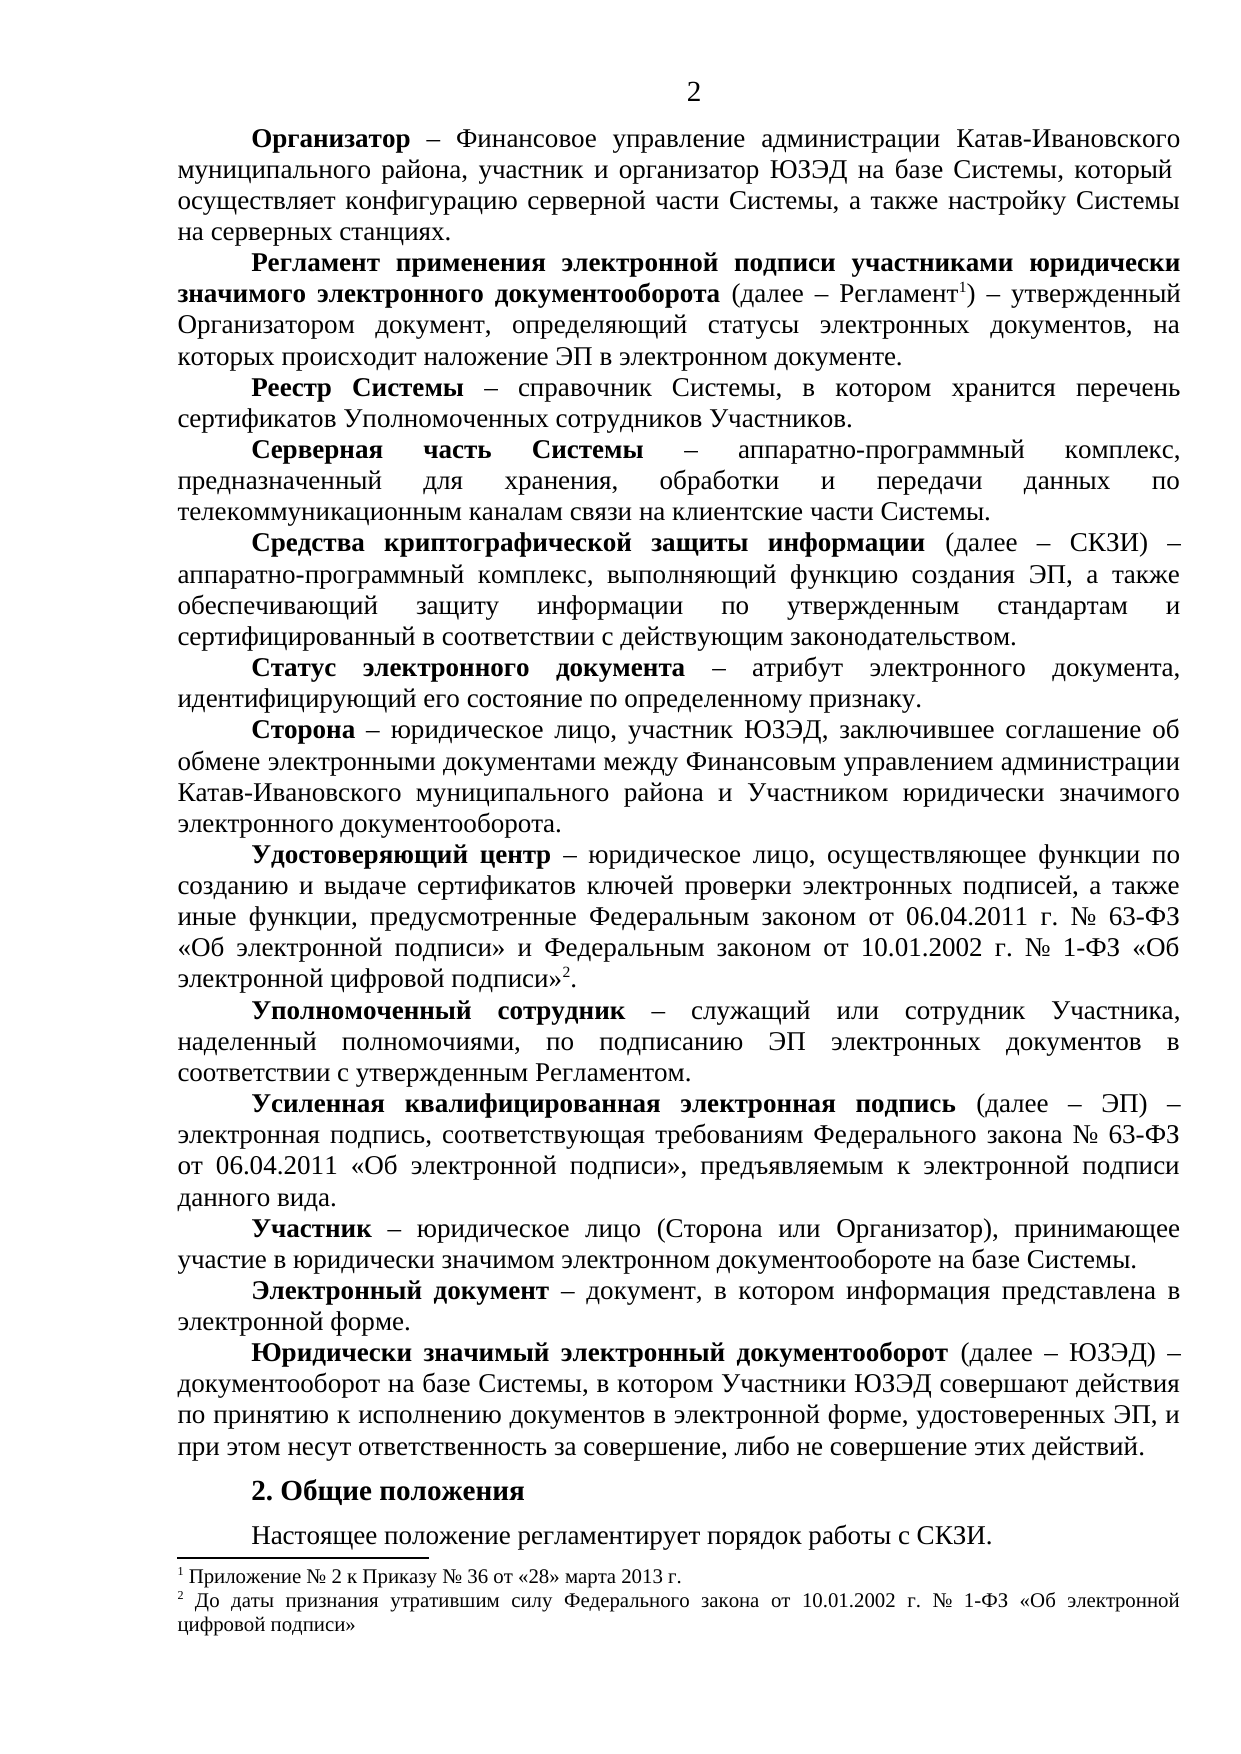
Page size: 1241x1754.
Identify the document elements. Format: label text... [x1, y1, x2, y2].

text Юридически значимый электронный документооборот (далее – ЮЗЭД) – документооборот на базе Системы, в котором Участники ЮЗЭД совершают действия по принятию к исполнению документов в электронной форме, удостоверенных ЭП, и при этом несут ответственность за совершение, либо не совершение этих действий. [177, 1336, 1181, 1461]
text Реестр Системы – справочник Системы, в котором хранится перечень сертификатов Уполномоченных сотрудников Участников. [177, 371, 1181, 433]
text Серверная часть Системы – аппаратно-программный комплекс, предназначенный для хранения, обработки и передачи данных по телекоммуникационным каналам связи на клиентские части Системы. [177, 433, 1181, 527]
text Сторона – юридическое лицо, участник ЮЗЭД, заключившее соглашение об обмене электронными документами между Финансовым управлением администрации Катав-Ивановского муниципального района и Участником юридически значимого электронного документооборота. [177, 713, 1181, 838]
text 2. Общие положения [177, 1473, 1181, 1507]
text Уполномоченный сотрудник – служащий или сотрудник Участника, наделенный полномочиями, по подписанию ЭП электронных документов в соответствии с утвержденным Регламентом. [177, 994, 1181, 1087]
text Настоящее положение регламентирует порядок работы с СКЗИ. [177, 1519, 1181, 1551]
text Регламент применения электронной подписи участниками юридически значимого электронного документооборота (далее – Регламент) – утвержденный Организатором документ, определяющий статусы электронных документов, на которых происходит наложение ЭП в электронном документе. [177, 246, 1181, 371]
text Организатор – Финансовое управление администрации Катав-Ивановского муниципального района, участник и организатор ЮЗЭД на базе Системы, который осуществляет конфигурацию серверной части Системы, а также настройку Системы на серверных станциях. [177, 122, 1181, 246]
text Удостоверяющий центр – юридическое лицо, осуществляющее функции по созданию и выдаче сертификатов ключей проверки электронных подписей, а также иные функции, предусмотренные Федеральным законом от 06.04.2011 г. № 63-ФЗ «Об электронной подписи» и Федеральным законом от 10.01.2002 г. № 1-ФЗ «Об электронной цифровой подписи». [177, 838, 1181, 994]
text Участник – юридическое лицо (Сторона или Организатор), принимающее участие в юридически значимом электронном документообороте на базе Системы. [177, 1212, 1181, 1274]
text Электронный документ – документ, в котором информация представлена в электронной форме. [177, 1274, 1181, 1336]
text Усиленная квалифицированная электронная подпись (далее – ЭП) –электронная подпись, соответствующая требованиям Федерального закона № 63-ФЗ от 06.04.2011 «Об электронной подписи», предъявляемым к электронной подписи данного вида. [177, 1087, 1181, 1212]
text Статус электронного документа – атрибут электронного документа, идентифицирующий его состояние по определенному признаку. [177, 651, 1181, 713]
text Средства криптографической защиты информации (далее – СКЗИ) – аппаратно-программный комплекс, выполняющий функцию создания ЭП, а также обеспечивающий защиту информации по утвержденным стандартам и сертифицированный в соответствии с действующим законодательством. [177, 527, 1181, 651]
